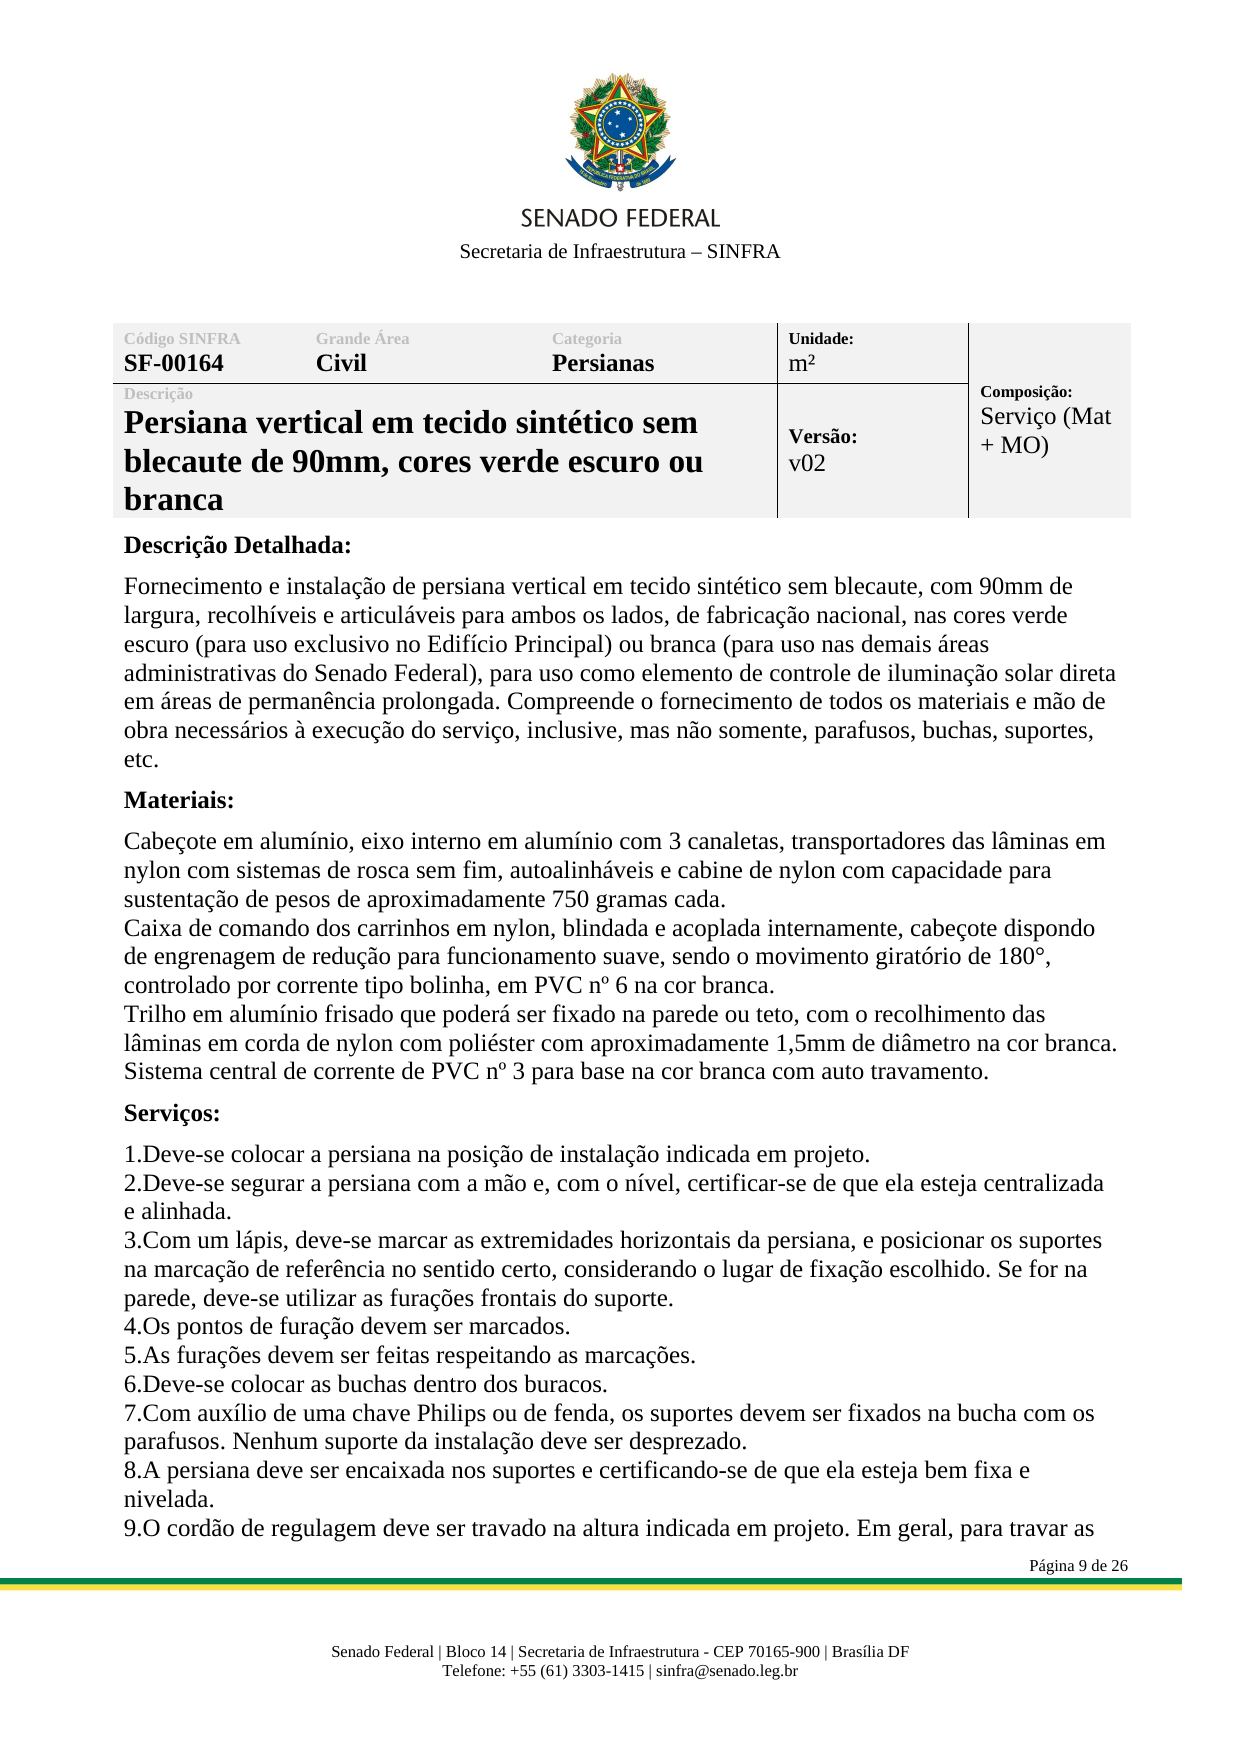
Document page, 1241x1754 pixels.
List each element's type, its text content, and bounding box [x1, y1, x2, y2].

table_header Código SINFRA SF-00164 [113, 323, 304, 382]
table_cell Versão: v02 [778, 384, 968, 518]
picture [0, 1578, 1183, 1609]
table_header Unidade: m² [778, 323, 968, 382]
table_header Grande Área Civil [304, 323, 541, 382]
table_cell Descrição Persiana vertical em tecido sintético sem blecaute de 90mm, cores verde escuro ou branca [113, 384, 777, 518]
table_header Composição: Serviço (Mat + MO) [969, 323, 1131, 518]
picture [520, 73, 720, 227]
table_header Categoria Persianas [541, 323, 777, 382]
